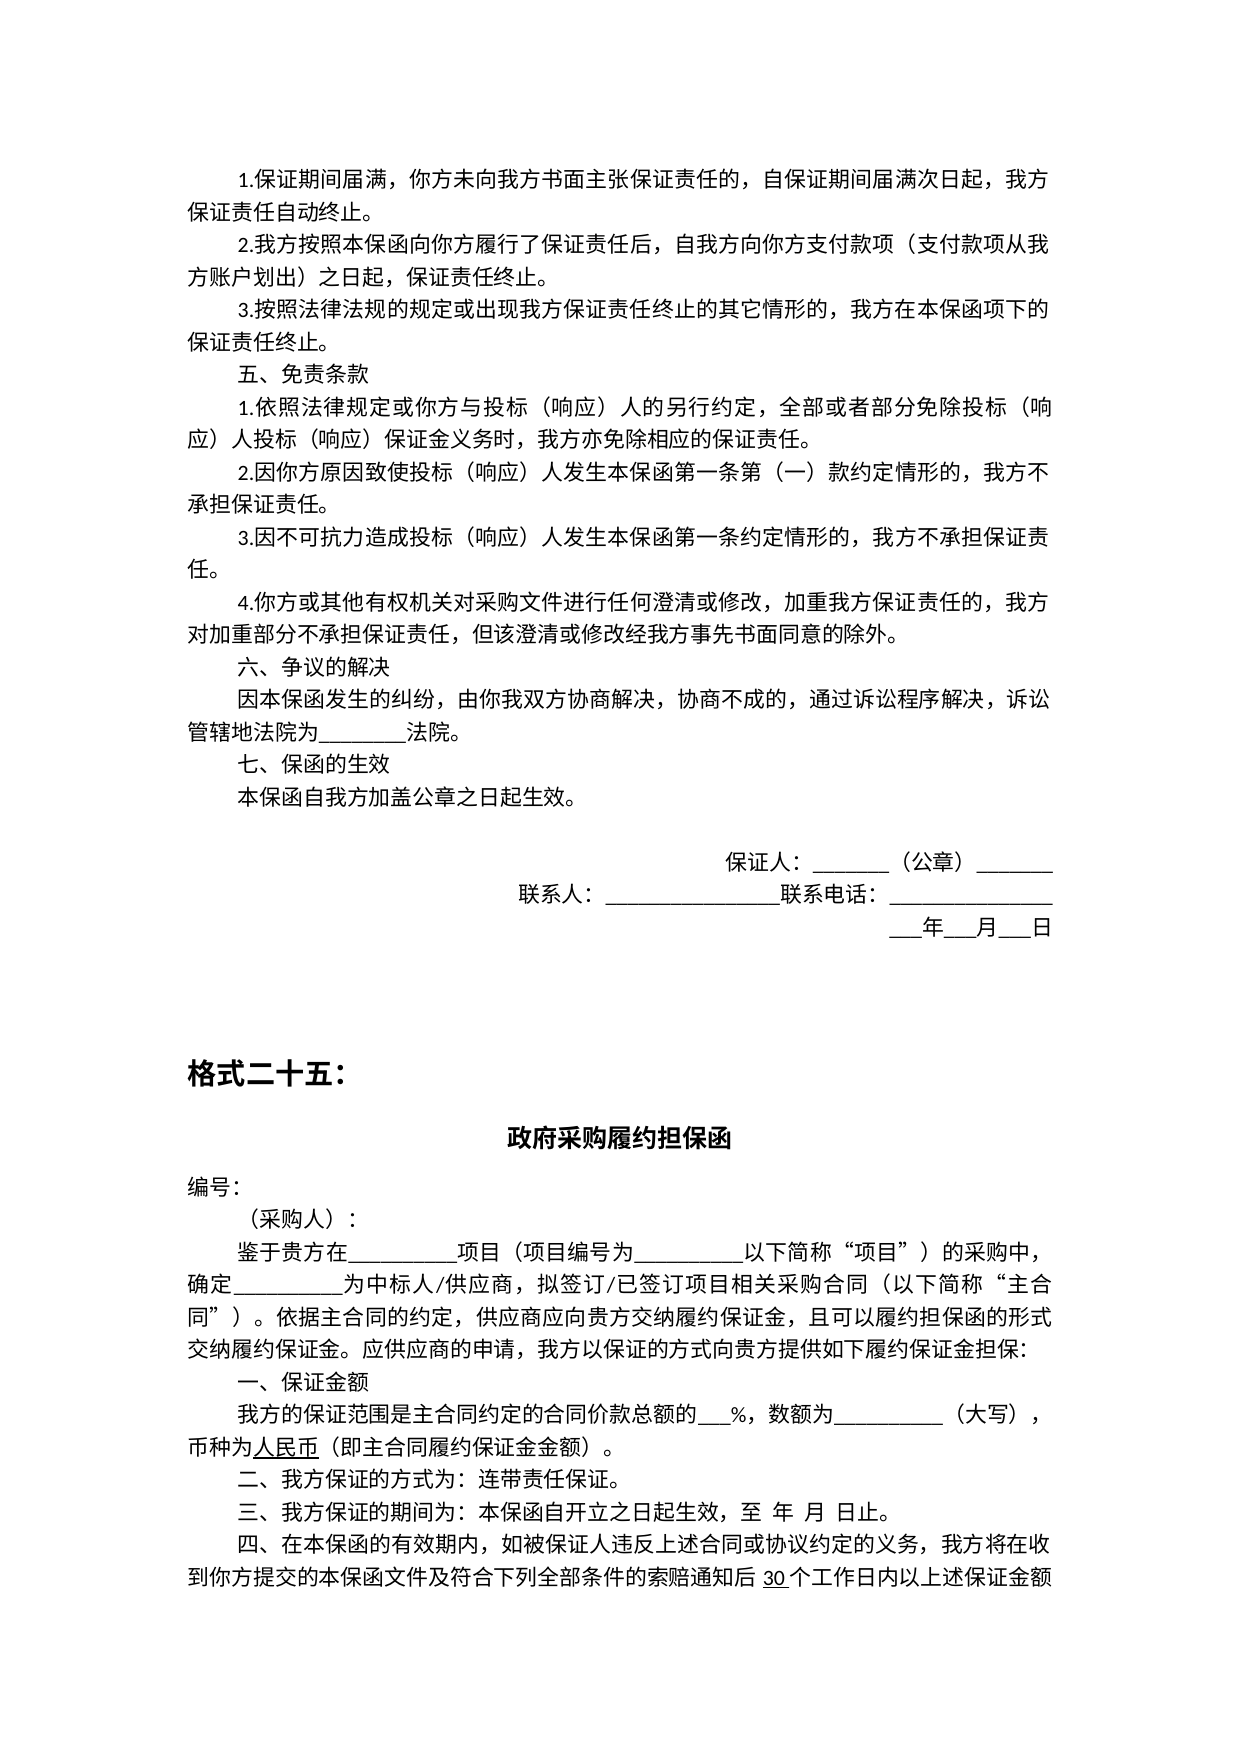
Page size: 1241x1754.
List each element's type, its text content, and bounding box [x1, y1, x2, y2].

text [187, 1527, 1053, 1592]
text 政府采购履约担保函 [187, 1104, 1053, 1169]
text 2.因你方原因致使投标（响应）人发生本保函第一条第（一）款约定情形的，我方不承担保证责任。 [187, 454, 1053, 519]
text 格式二十五： [187, 1039, 1053, 1104]
text 2.我方按照本保函向你方履行了保证责任后，自我方向你方支付款项（支付款项从我方账户划出）之日起，保证责任终止。 [187, 227, 1053, 292]
text 1.依照法律规定或你方与投标（响应）人的另行约定，全部或者部分免除投标（响应）人投标（响应）保证金义务时，我方亦免除相应的保证责任。 [187, 389, 1053, 454]
text 三、我方保证的期间为：本保函自开立之日起生效，至 年 月 日止。 [187, 1494, 1053, 1527]
text 联系人：________________联系电话：_______________ [187, 877, 1053, 909]
text 本保函自我方加盖公章之日起生效。 [187, 779, 1053, 812]
text 因本保函发生的纠纷，由你我双方协商解决，协商不成的，通过诉讼程序解决，诉讼管辖地法院为________法院。 [187, 682, 1053, 747]
text ___年___月___日 [187, 909, 1053, 942]
text 我方的保证范围是主合同约定的合同价款总额的___%，数额为__________（大写），币种为人民币（即主合同履约保证金金额）。 [187, 1397, 1053, 1462]
text 一、保证金额 [187, 1364, 1053, 1397]
text 六、争议的解决 [187, 649, 1053, 682]
text 二、我方保证的方式为：连带责任保证。 [187, 1462, 1053, 1494]
text 4.你方或其他有权机关对采购文件进行任何澄清或修改，加重我方保证责任的，我方对加重部分不承担保证责任，但该澄清或修改经我方事先书面同意的除外。 [187, 584, 1053, 649]
text 五、免责条款 [187, 357, 1053, 389]
text 鉴于贵方在__________项目（项目编号为__________以下简称“项目”）的采购中，确定__________为中标人/供应商，拟签订/已签订项目相关采购合同（以下简称“主合同”）。依据主合同的约定，供应商应向贵方交纳履约保证金，且可以履约担保函的形式交纳履约保证金。应供应商的申请，我方以保证的方式向贵方提供如下履约保证金担保： [187, 1234, 1053, 1364]
text 1.保证期间届满，你方未向我方书面主张保证责任的，自保证期间届满次日起，我方保证责任自动终止。 [187, 162, 1053, 227]
text 3.因不可抗力造成投标（响应）人发生本保函第一条约定情形的，我方不承担保证责任。 [187, 519, 1053, 584]
text 3.按照法律法规的规定或出现我方保证责任终止的其它情形的，我方在本保函项下的保证责任终止。 [187, 292, 1053, 357]
text 编号： [187, 1169, 1053, 1202]
text 保证人：_______（公章）_______ [187, 844, 1053, 877]
text 七、保函的生效 [187, 747, 1053, 779]
text （采购人）： [187, 1202, 1053, 1234]
